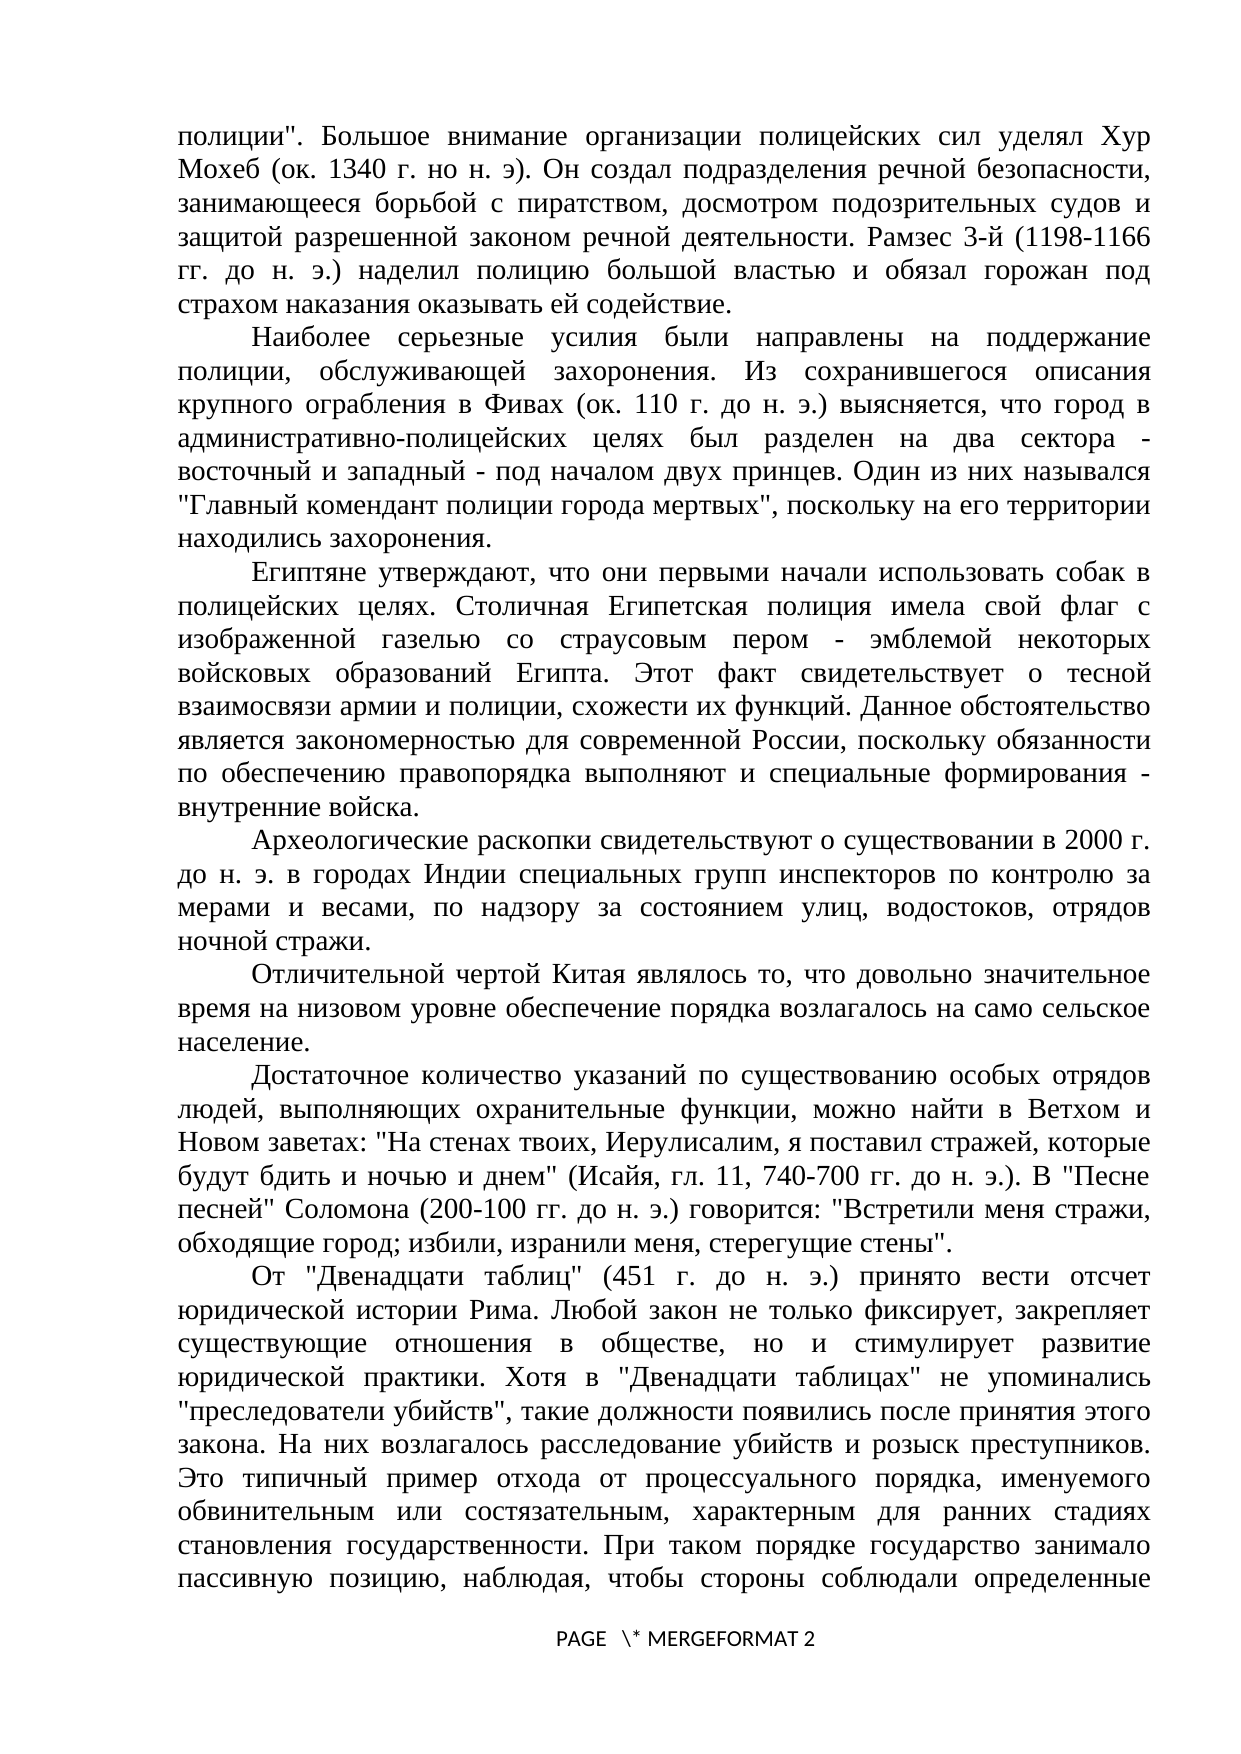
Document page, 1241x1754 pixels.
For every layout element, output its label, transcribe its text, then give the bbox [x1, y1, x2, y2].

text Достаточное количество указаний по существованию особых отрядов людей, выполняющих охранительные функции, можно найти в Ветхом и Новом заветах: "На стенах твоих, Иерулисалим, я поставил стражей, которые будут бдить и ночью и днем" (Исайя, гл. 11, 740-700 гг. до н. э.). В "Песне песней" Соломона (200-100 гг. до н. э.) говорится: "Встретили меня стражи, обходящие город; избили, изранили меня, стерегущие стены". [177, 1057, 1152, 1258]
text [177, 118, 1152, 319]
text Археологические раскопки свидетельствуют о существовании в 2000 г. до н. э. в городах Индии специальных групп инспекторов по контролю за мерами и весами, по надзору за состоянием улиц, водостоков, отрядов ночной стражи. [177, 822, 1152, 957]
text Наиболее серьезные усилия были направлены на поддержание полиции, обслуживающей захоронения. Из сохранившегося описания крупного ограбления в Фивах (ок. 110 г. до н. э.) выясняется, что город в административно-полицейских целях был разделен на два сектора - восточный и западный - под началом двух принцев. Один из них назывался "Главный комендант полиции города мертвых", поскольку на его территории находились захоронения. [177, 319, 1152, 554]
text Отличительной чертой Китая являлось то, что довольно значительное время на низовом уровне обеспечение порядка возлагалось на само сельское население. [177, 957, 1152, 1057]
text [177, 1258, 1152, 1594]
text Египтяне утверждают, что они первыми начали использовать собак в полицейских целях. Столичная Египетская полиция имела свой флаг с изображенной газелью со страусовым пером - эмблемой некоторых войсковых образований Египта. Этот факт свидетельствует о тесной взаимосвязи армии и полиции, схожести их функций. Данное обстоятельство является закономерностью для современной России, поскольку обязанности по обеспечению правопорядка выполняют и специальные формирования - внутренние войска. [177, 554, 1152, 822]
